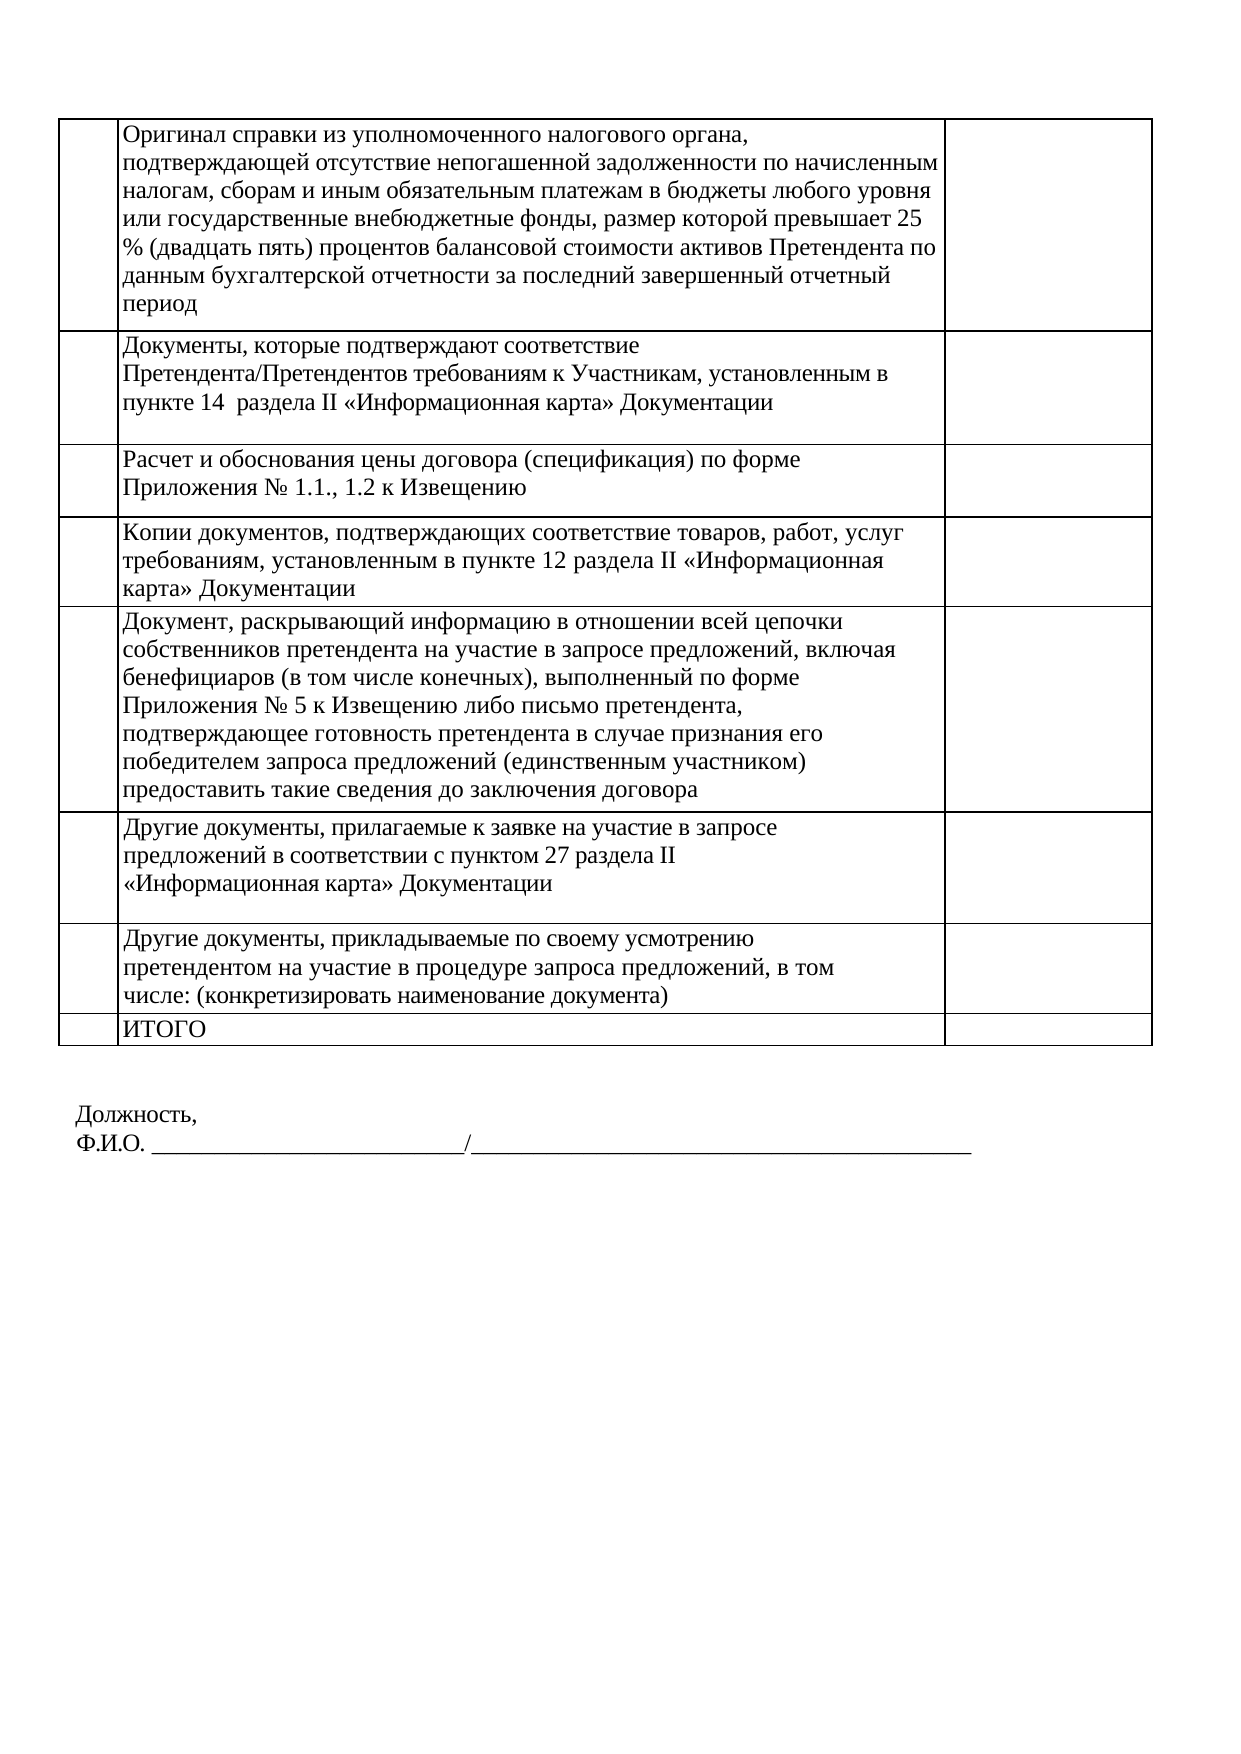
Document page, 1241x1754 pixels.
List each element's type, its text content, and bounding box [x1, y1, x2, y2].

text Ф.И.О. _________________________/________________________________________ [76, 1128, 1181, 1157]
table_cell [60, 332, 117, 443]
table_cell [60, 924, 117, 1013]
table_cell [946, 120, 1151, 330]
table_cell [60, 120, 117, 330]
table_cell Другие документы, прикладываемые по своему усмотрению претендентом на участие в процедуре запроса предложений, в том числе: (конкретизировать наименование документа) [119, 924, 944, 1013]
table_cell [946, 518, 1151, 606]
table_cell [946, 607, 1151, 811]
table_cell Расчет и обоснования цены договора (спецификация) по форме Приложения № 1.1., 1.2 к Извещению [119, 445, 944, 516]
table_cell [60, 813, 117, 923]
table_cell [946, 813, 1151, 923]
table_cell Документы, которые подтверждают соответствие Претендента/Претендентов требованиям к Участникам, установленным в пункте 14 раздела II «Информационная карта» Документации [119, 332, 944, 443]
table_cell [946, 924, 1151, 1013]
table_cell Документ, раскрывающий информацию в отношении всей цепочки собственников претендента на участие в запросе предложений, включая бенефициаров (в том числе конечных), выполненный по форме Приложения № 5 к Извещению либо письмо претендента, подтверждающее готовность претендента в случае признания его победителем запроса предложений (единственным участником) предоставить такие сведения до заключения договора [119, 607, 944, 811]
table_cell [60, 1014, 117, 1045]
text Должность, [75, 1099, 1181, 1128]
table_cell Оригинал справки из уполномоченного налогового органа, подтверждающей отсутствие непогашенной задолженности по начисленным налогам, сборам и иным обязательным платежам в бюджеты любого уровня или государственные внебюджетные фонды, размер которой превышает 25 % (двадцать пять) процентов балансовой стоимости активов Претендента по данным бухгалтерской отчетности за последний завершенный отчетный период [119, 120, 944, 330]
table_cell [946, 332, 1151, 443]
table_cell ИТОГО [119, 1014, 944, 1045]
table_cell [946, 1014, 1151, 1045]
table_cell [60, 518, 117, 606]
table_cell Копии документов, подтверждающих соответствие товаров, работ, услуг требованиям, установленным в пункте 12 раздела II «Информационная карта» Документации [119, 518, 944, 606]
table_cell [60, 607, 117, 811]
table_cell Другие документы, прилагаемые к заявке на участие в запросе предложений в соответствии с пунктом 27 раздела II «Информационная карта» Документации [119, 813, 944, 923]
table_cell [60, 445, 117, 516]
table_cell [946, 445, 1151, 516]
